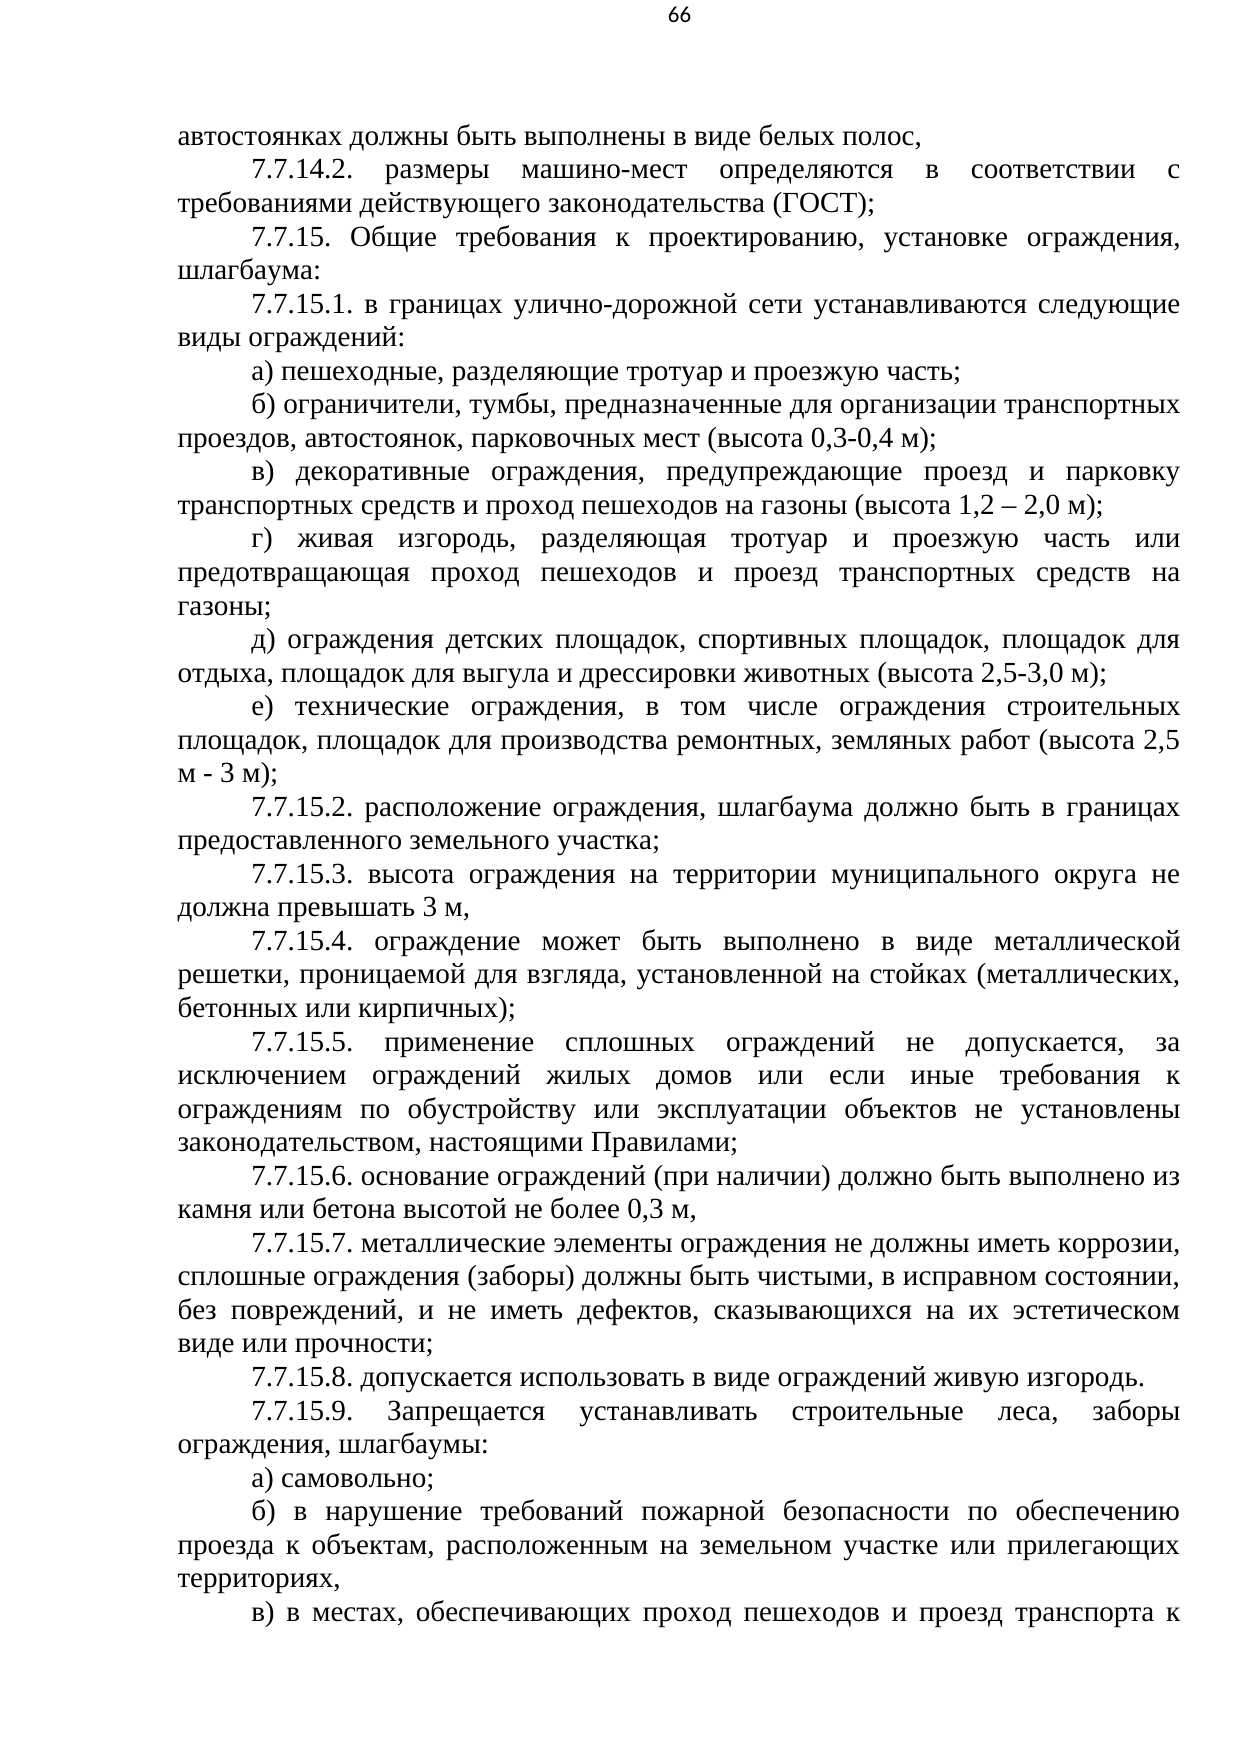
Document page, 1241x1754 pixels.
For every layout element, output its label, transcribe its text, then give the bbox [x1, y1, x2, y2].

text 7.7.15.3. высота ограждения на территории муниципального округа не должна превышать 3 м, [177, 856, 1181, 923]
text 7.7.15.1. в границах улично-дорожной сети устанавливаются следующие виды ограждений: [177, 286, 1181, 353]
text б) ограничители, тумбы, предназначенные для организации транспортных проездов, автостоянок, парковочных мест (высота 0,3-0,4 м); [177, 386, 1181, 453]
text 7.7.15. Общие требования к проектированию, установке ограждения, шлагбаума: [177, 219, 1181, 286]
text 7.7.15.9. Запрещается устанавливать строительные леса, заборы ограждения, шлагбаумы: [177, 1393, 1181, 1460]
text д) ограждения детских площадок, спортивных площадок, площадок для отдыха, площадок для выгула и дрессировки животных (высота 2,5-3,0 м); [177, 621, 1181, 688]
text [177, 118, 1181, 152]
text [177, 1594, 1181, 1627]
text в) декоративные ограждения, предупреждающие проезд и парковку транспортных средств и проход пешеходов на газоны (высота 1,2 – 2,0 м); [177, 453, 1181, 521]
text е) технические ограждения, в том числе ограждения строительных площадок, площадок для производства ремонтных, земляных работ (высота 2,5 м - 3 м); [177, 688, 1181, 789]
text 7.7.14.2. размеры машино-мест определяются в соответствии с требованиями действующего законодательства (ГОСТ); [177, 152, 1181, 219]
text г) живая изгородь, разделяющая тротуар и проезжую часть или предотвращающая проход пешеходов и проезд транспортных средств на газоны; [177, 521, 1181, 621]
text 7.7.15.7. металлические элементы ограждения не должны иметь коррозии, сплошные ограждения (заборы) должны быть чистыми, в исправном состоянии, без повреждений, и не иметь дефектов, сказывающихся на их эстетическом виде или прочности; [177, 1225, 1181, 1359]
text 7.7.15.5. применение сплошных ограждений не допускается, за исключением ограждений жилых домов или если иные требования к ограждениям по обустройству или эксплуатации объектов не установлены законодательством, настоящими Правилами; [177, 1024, 1181, 1158]
text а) пешеходные, разделяющие тротуар и проезжую часть; [177, 353, 1181, 386]
text 7.7.15.6. основание ограждений (при наличии) должно быть выполнено из камня или бетона высотой не более 0,3 м, [177, 1158, 1181, 1225]
text 7.7.15.8. допускается использовать в виде ограждений живую изгородь. [177, 1359, 1181, 1393]
text а) самовольно; [177, 1460, 1181, 1493]
text б) в нарушение требований пожарной безопасности по обеспечению проезда к объектам, расположенным на земельном участке или прилегающих территориях, [177, 1493, 1181, 1594]
text 7.7.15.2. расположение ограждения, шлагбаума должно быть в границах предоставленного земельного участка; [177, 789, 1181, 856]
text 7.7.15.4. ограждение может быть выполнено в виде металлической решетки, проницаемой для взгляда, установленной на стойках (металлических, бетонных или кирпичных); [177, 923, 1181, 1024]
